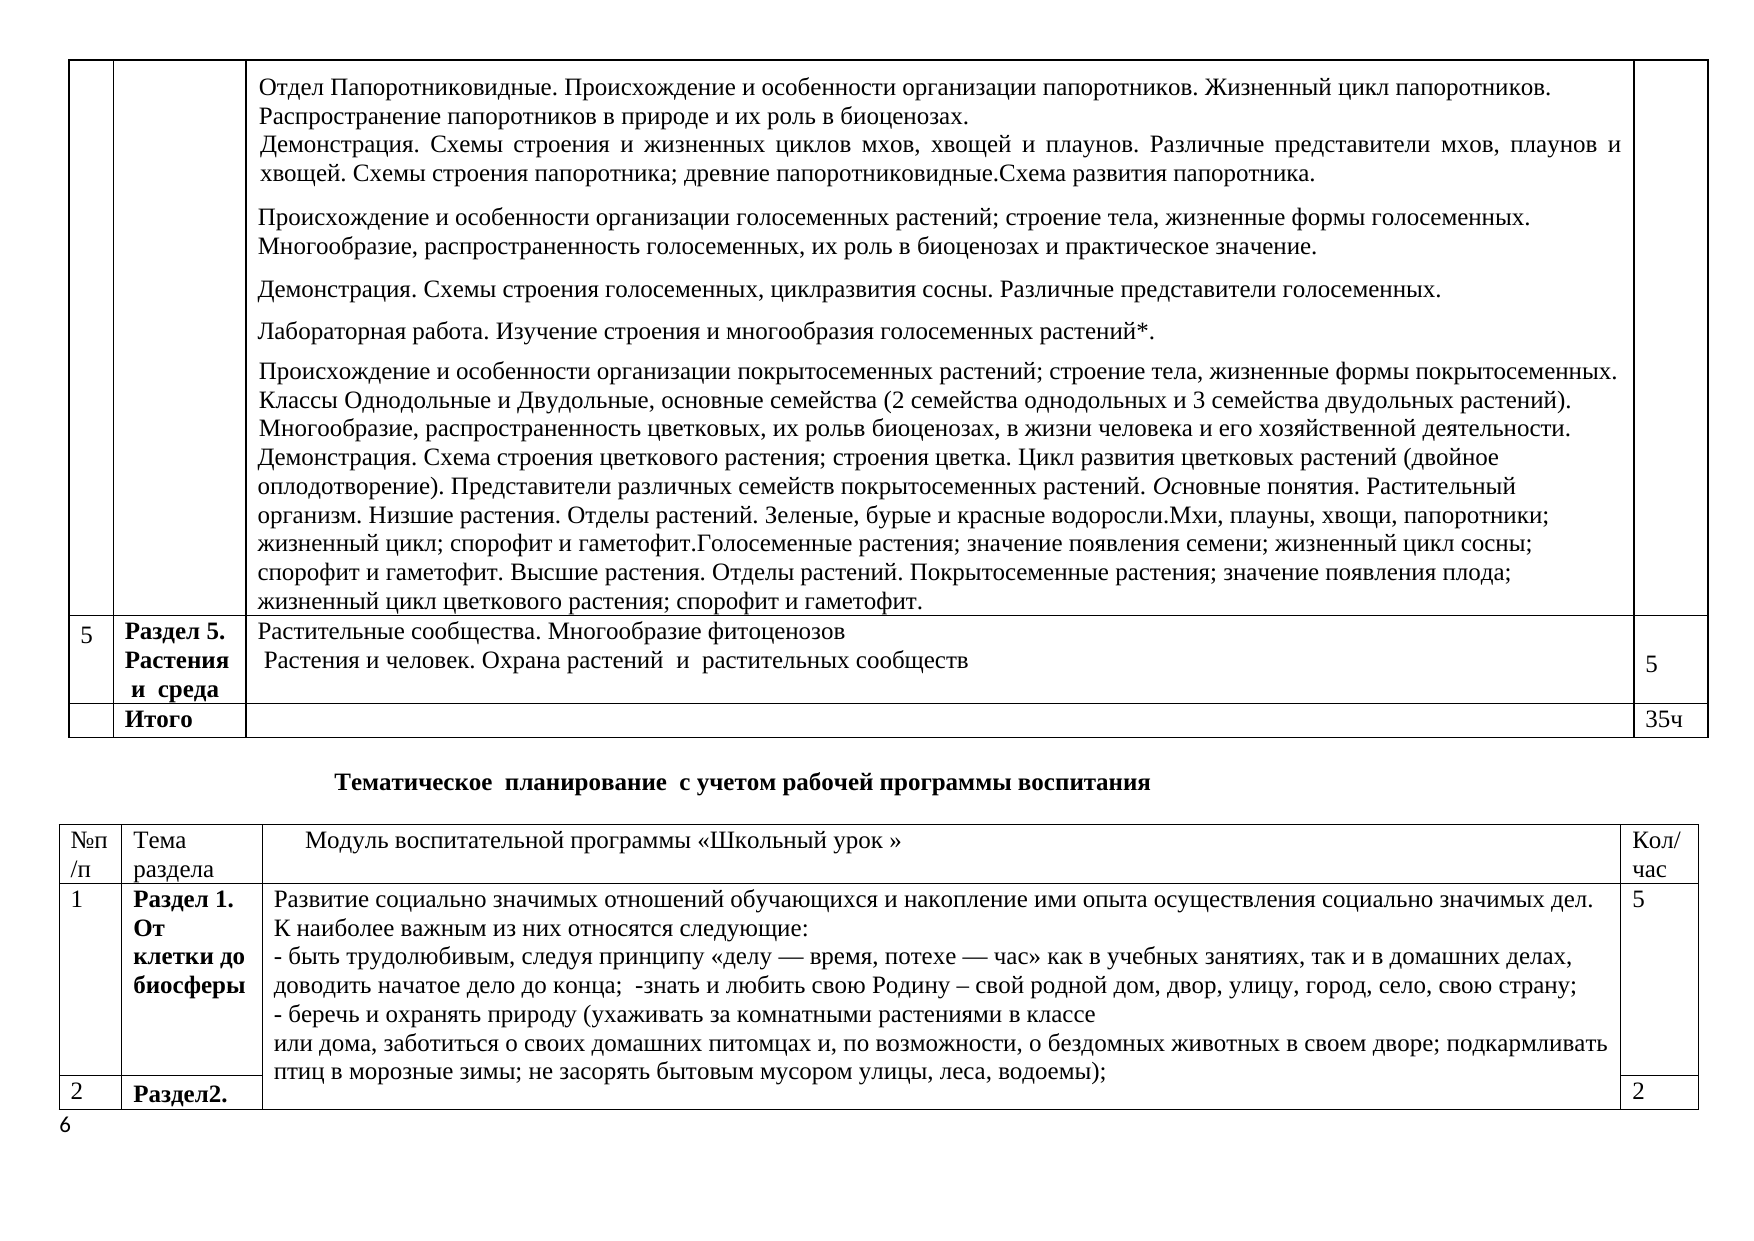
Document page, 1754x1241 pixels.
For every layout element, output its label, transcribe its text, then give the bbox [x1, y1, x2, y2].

table_cell [70, 704, 113, 736]
table_header №п/п [60, 825, 121, 883]
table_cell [122, 1076, 262, 1109]
table_header Модуль воспитательной программы «Школьный урок » [263, 825, 1620, 883]
table_cell 5 [1621, 884, 1698, 1075]
table_cell Развитие социально значимых отношений обучающихся и накопление ими опыта осуществления социально значимых дел. К наиболее важным из них относятся следующие: - быть трудолюбивым, следуя принципу «делу — время, потехе — час» как в учебных занятиях, так и в домашних делах, доводить начатое дело до конца; -знать и любить свою Родину – свой родной дом, двор, улицу, город, село, свою страну; - беречь и охранять природу (ухаживать за комнатными растениями в классе или дома, заботиться о своих домашних питомцах и, по возможности, о бездомных животных в своем дворе; подкармливать птиц в морозные зимы; не засорять бытовым мусором улицы, леса, водоемы); - проявлять миролюбие – не затевать конфликтов и стремиться решать спорные вопросы, не прибегая к силе; - стремиться узнавать что-то новое, проявлять любознательность, ценить знания; - быть вежливым и опрятным, скромным и приветливым; соблюдать правила личной гигиены, режим дня, вести здоровый образ жизни; - уметь сопереживать, проявлять сострадание к попавшим в беду; - стремиться устанавливать хорошие отношения с другими людьми; - уметь прощать обиды, защищать слабых, по мере возможности помогать нуждающимся в этом людям; - уважительно относиться к людям иной национальной или религиозной принадлежности, иного имущественного положения, людям с ограниченными возможностями здоровья; - быть уверенным в себе, открытым и общительным, не стесняться быть в чем-то непохожим на других ребят; - уметь ставить перед собой цели и проявлять инициативу, отстаивать свое мнение и действовать самостоятельно/ [263, 884, 1620, 1109]
text Тематическое планирование с учетом рабочей программы воспитания [59, 767, 1695, 796]
table_cell 2 [60, 1076, 121, 1109]
table_cell 18 [1635, 61, 1707, 615]
table_cell 5 [1635, 616, 1707, 703]
table_cell Раздел 5. Растения и среда [114, 616, 245, 703]
table_cell [247, 704, 1633, 736]
table_header Тема раздела [122, 825, 262, 883]
table_cell 2 [1621, 1076, 1698, 1109]
table_cell 35ч [1635, 704, 1707, 736]
table_cell Раздел 1. От клетки до биосферы [122, 884, 262, 1075]
table_cell 4 [70, 61, 113, 615]
table_cell Итого [114, 704, 245, 736]
table_cell 1 [60, 884, 121, 1075]
table_cell Растительные сообщества. Многообразие фитоценозов Растения и человек. Охрана растений и растительных сообществ [247, 616, 1633, 703]
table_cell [114, 61, 245, 615]
table_header Кол/ час [1621, 825, 1698, 883]
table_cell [247, 61, 1633, 615]
table_cell 5 [70, 616, 113, 703]
